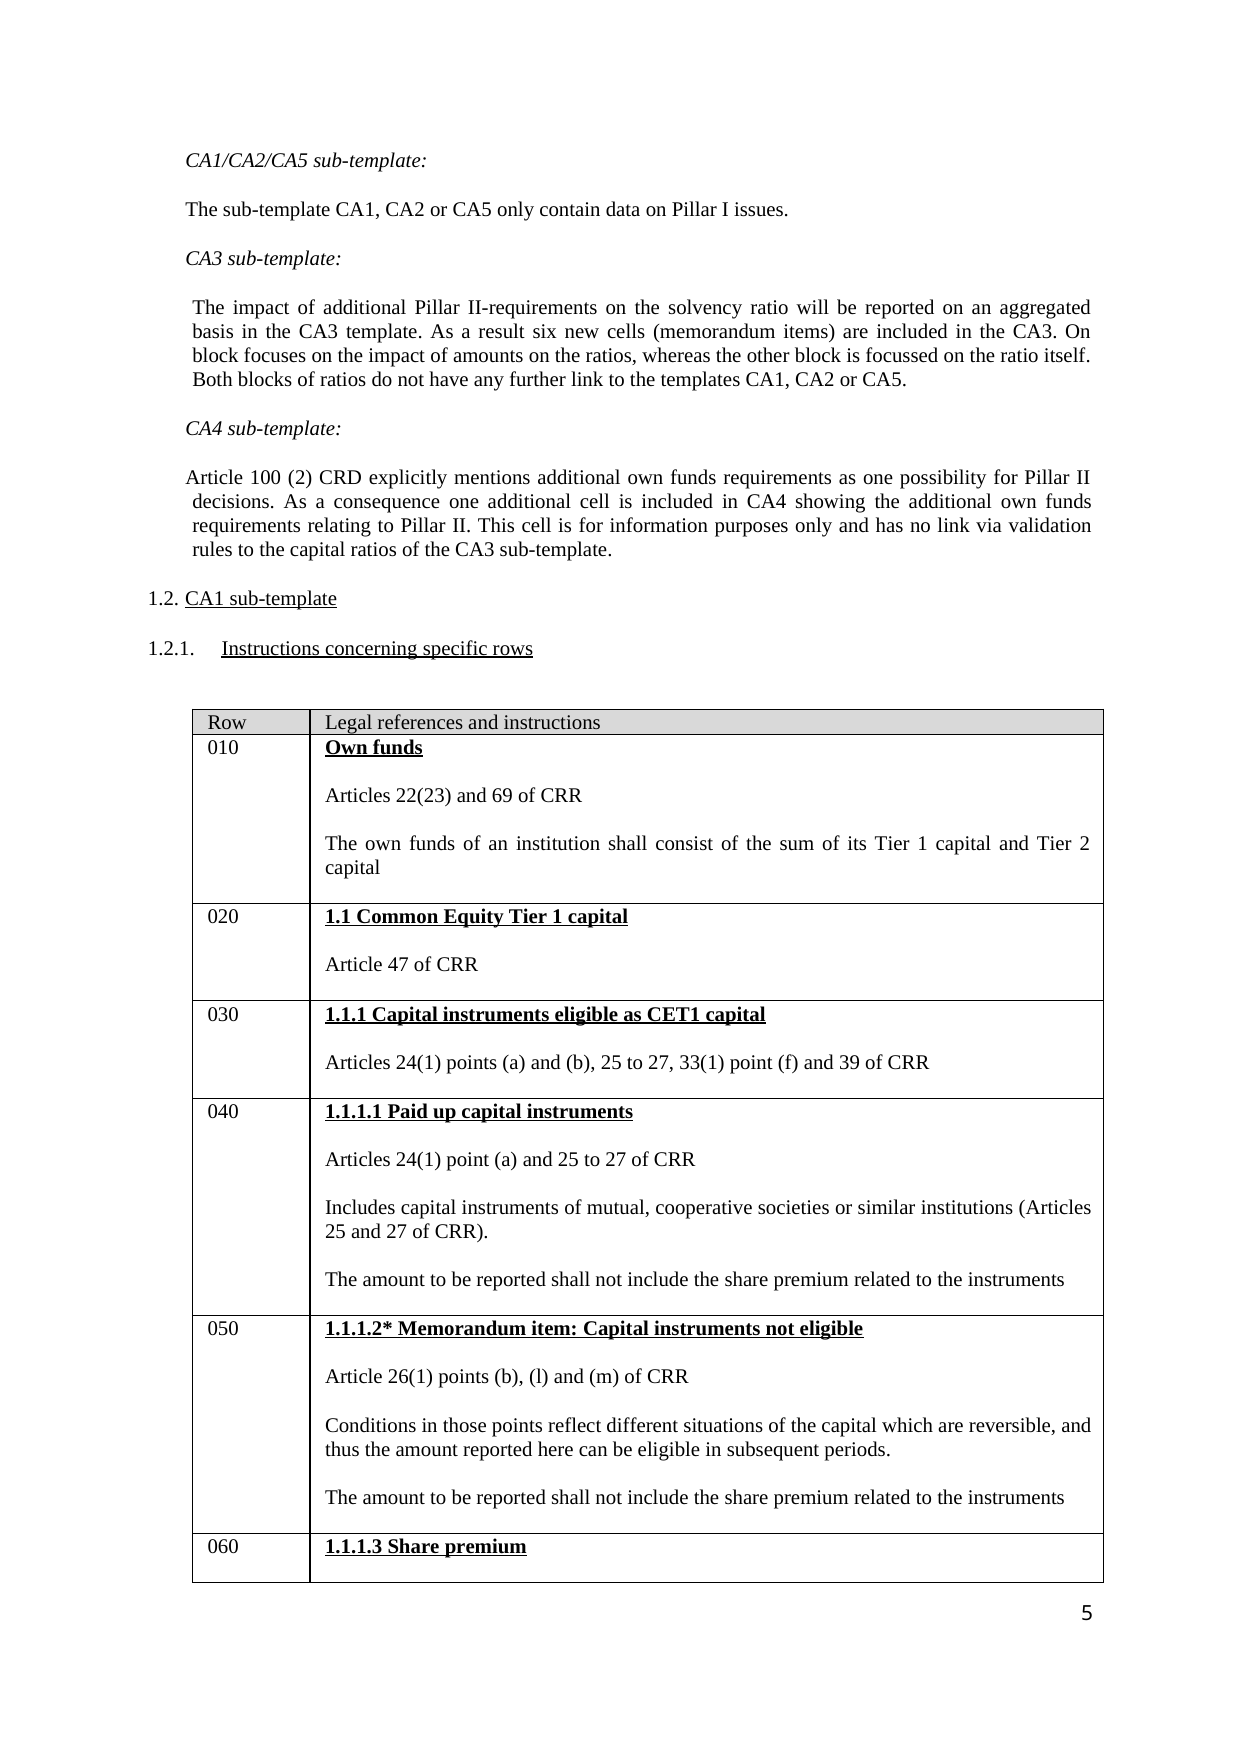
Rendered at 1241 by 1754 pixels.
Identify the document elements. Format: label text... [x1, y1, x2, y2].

table_cell 020 [193, 904, 309, 1000]
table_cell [311, 1534, 1103, 1582]
list CA3 sub-template: [185, 246, 1093, 270]
list The sub-template CA1, CA2 or CA5 only contain data on Pillar I issues. [185, 197, 1093, 221]
list The impact of additional Pillar II-requirements on the solvency ratio will be reported on an aggregated basis in the CA3 template. As a result six new cells (memorandum items) are included in the CA3. On block focuses on the impact of amounts on the ratios, whereas the other block is focussed on the ratio itself. Both blocks of ratios do not have any further link to the templates CA1, CA2 or CA5. [192, 295, 1093, 391]
table_cell Own funds Articles 22(23) and 69 of CRR The own funds of an institution shall consist of the sum of its Tier 1 capital and Tier 2 capital [311, 735, 1103, 903]
table_cell 040 [193, 1099, 309, 1315]
table_cell 1.1.1 Capital instruments eligible as CET1 capital Articles 24(1) points (a) and (b), 25 to 27, 33(1) point (f) and 39 of CRR [311, 1001, 1103, 1098]
list Instructions concerning specific rows [148, 635, 1093, 659]
table_cell 060 [193, 1534, 309, 1582]
list CA4 sub-template: [185, 416, 1093, 440]
table_cell 030 [193, 1001, 309, 1098]
table_header Legal references and instructions [311, 710, 1103, 734]
list Article 100 (2) CRD explicitly mentions additional own funds requirements as one possibility for Pillar II decisions. As a consequence one additional cell is included in CA4 showing the additional own funds requirements relating to Pillar II. This cell is for information purposes only and has no link via validation rules to the capital ratios of the CA3 sub-template. [185, 465, 1093, 561]
table_header Row [193, 710, 309, 734]
table_cell 1.1 Common Equity Tier 1 capital Article 47 of CRR [311, 904, 1103, 1000]
list CA1/CA2/CA5 sub-template: [185, 148, 1093, 172]
list CA1 sub-template [148, 586, 1093, 610]
table_cell 1.1.1.2* Memorandum item: Capital instruments not eligible Article 26(1) points (b), (l) and (m) of CRR Conditions in those points reflect different situations of the capital which are reversible, and thus the amount reported here can be eligible in subsequent periods. The amount to be reported shall not include the share premium related to the instruments [311, 1316, 1103, 1533]
table_cell 010 [193, 735, 309, 903]
table_cell 050 [193, 1316, 309, 1533]
table_cell 1.1.1.1 Paid up capital instruments Articles 24(1) point (a) and 25 to 27 of CRR Includes capital instruments of mutual, cooperative societies or similar institutions (Articles 25 and 27 of CRR). The amount to be reported shall not include the share premium related to the instruments [311, 1099, 1103, 1315]
